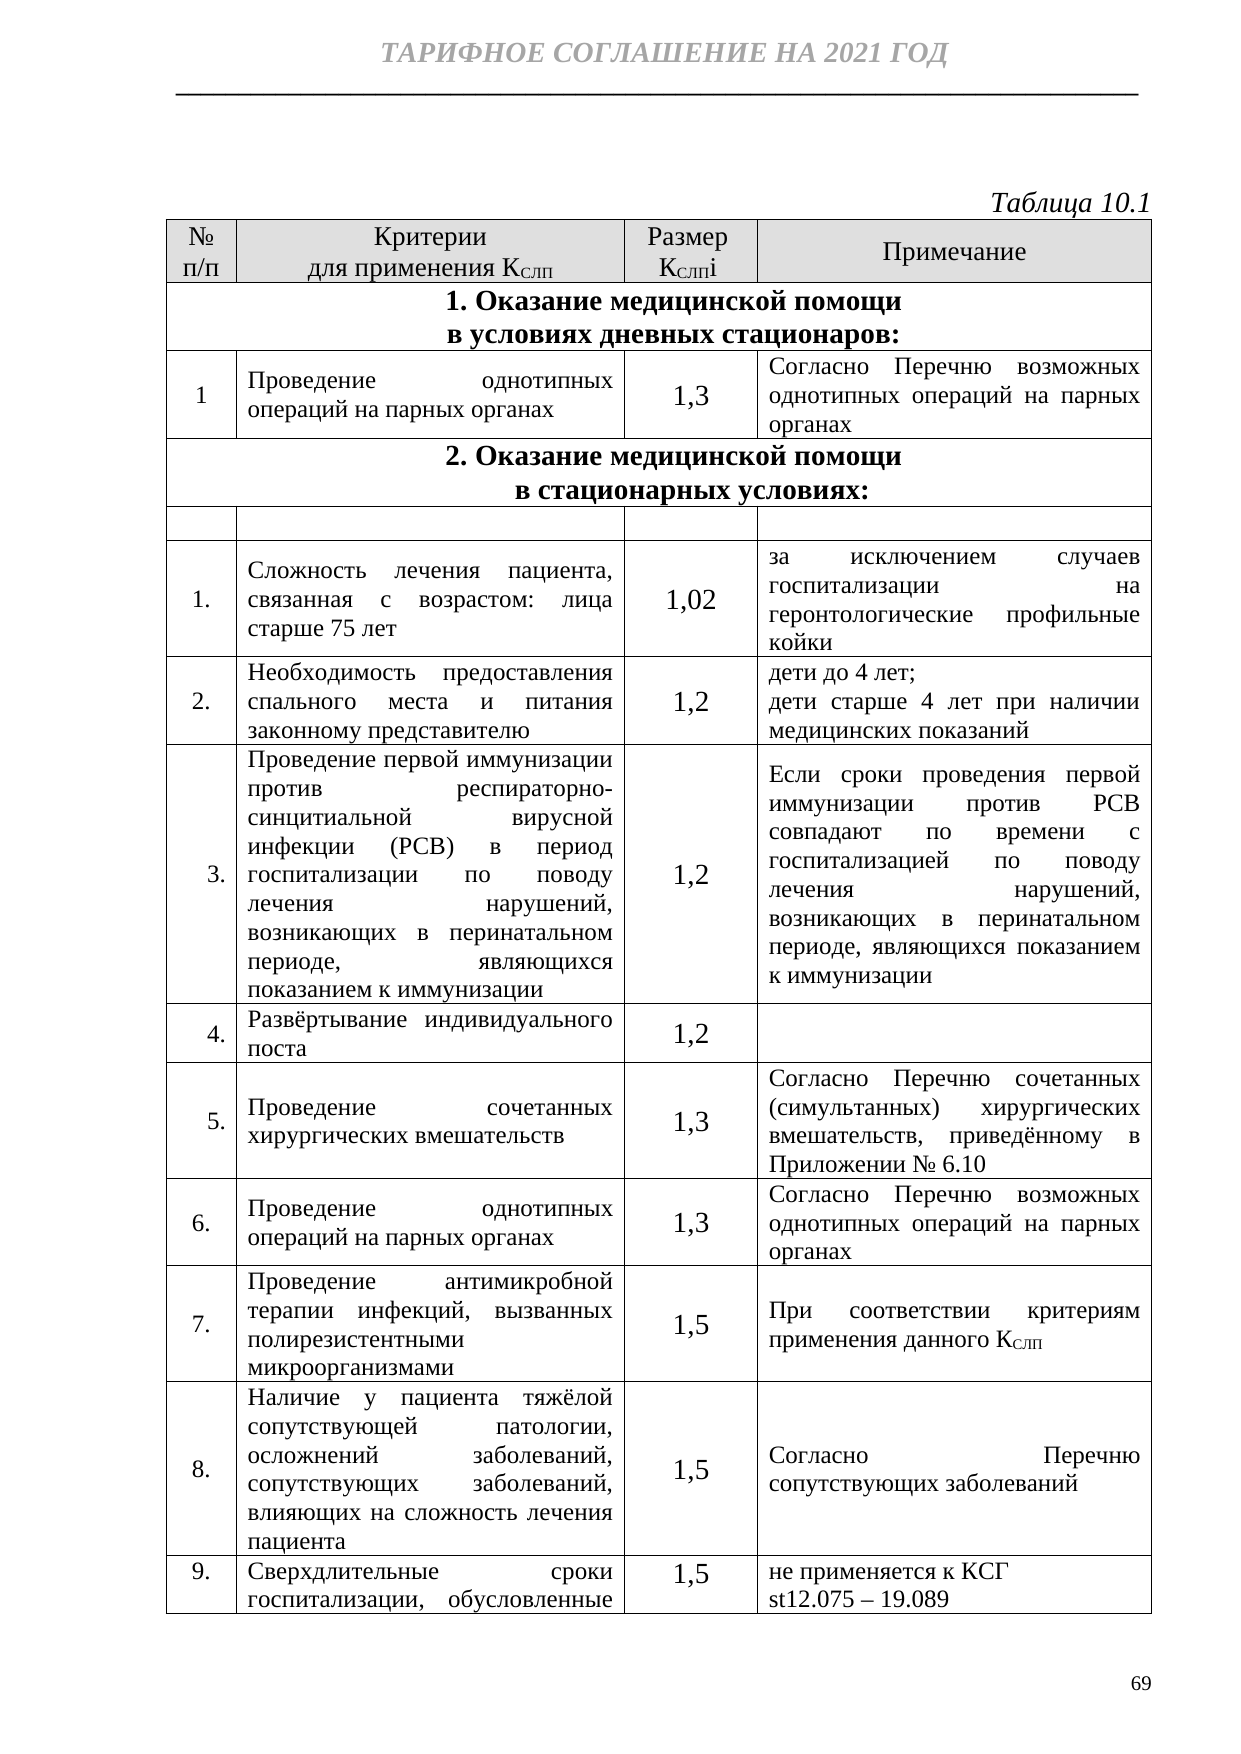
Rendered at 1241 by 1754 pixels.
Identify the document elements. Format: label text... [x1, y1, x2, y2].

table_cell [167, 1004, 236, 1062]
table_cell 1,02 [625, 541, 757, 656]
table_cell 1,3 [625, 351, 757, 437]
table_cell Согласно Перечню сочетанных (симультанных) хирургических вмешательств, приведённому в Приложении № 6.10 [758, 1063, 1151, 1178]
table_header Примечание [758, 220, 1151, 282]
table_cell дети до 4 лет; дети старше 4 лет при наличии медицинских показаний [758, 657, 1151, 743]
table_cell 2. [167, 657, 236, 743]
table_cell 1 [167, 351, 236, 437]
table_cell Проведение первой иммунизации против респираторно-синцитиальной вирусной инфекции (РСВ) в период госпитализации по поводу лечения нарушений, возникающих в перинатальном периоде, являющихся показанием к иммунизации [237, 745, 624, 1003]
table_cell Проведение однотипных операций на парных органах [237, 351, 624, 437]
table_cell 1,2 [625, 657, 757, 743]
table_cell за исключением случаев госпитализации на геронтологические профильные койки [758, 541, 1151, 656]
table_cell 1,3 [625, 1179, 757, 1265]
table_cell [167, 507, 236, 540]
table_cell 1. [167, 541, 236, 656]
table_header Критерии для применения КСЛП [237, 220, 624, 282]
table_cell [625, 507, 757, 540]
table_cell Оказание медицинской помощи в стационарных условиях: [167, 439, 1151, 506]
table_header Размер КСЛПi [625, 220, 757, 282]
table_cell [758, 1556, 1151, 1613]
table_cell При соответствии критериям применения данного КСЛП [758, 1266, 1151, 1381]
table_cell Необходимость предоставления спального места и питания законному представителю [237, 657, 624, 743]
table_cell 1,5 [625, 1382, 757, 1555]
table_cell Проведение антимикробной терапии инфекций, вызванных полирезистентными микроорганизмами [237, 1266, 624, 1381]
table_cell 1,5 [625, 1556, 757, 1613]
table_cell [237, 507, 624, 540]
table_cell 9. [167, 1556, 236, 1613]
table_cell Проведение однотипных операций на парных органах [237, 1179, 624, 1265]
table_cell 1,2 [625, 745, 757, 1003]
table_cell [758, 507, 1151, 540]
table_cell 7. [167, 1266, 236, 1381]
table_cell Проведение сочетанных хирургических вмешательств [237, 1063, 624, 1178]
table_cell Согласно Перечню возможных однотипных операций на парных органах [758, 351, 1151, 437]
table_cell [758, 1004, 1151, 1062]
table_cell 8. [167, 1382, 236, 1555]
table_header № п/п [167, 220, 236, 282]
table_cell [167, 745, 236, 1003]
text Таблица 10.1 [236, 185, 1152, 219]
table_cell 1,3 [625, 1063, 757, 1178]
table_cell 1,5 [625, 1266, 757, 1381]
table_cell [167, 1063, 236, 1178]
table_cell Согласно Перечню возможных однотипных операций на парных органах [758, 1179, 1151, 1265]
table_cell Наличие у пациента тяжёлой сопутствующей патологии, осложнений заболеваний, сопутствующих заболеваний, влияющих на сложность лечения пациента [237, 1382, 624, 1555]
table_cell Согласно Перечню сопутствующих заболеваний [758, 1382, 1151, 1555]
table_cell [237, 1556, 624, 1613]
table_cell Развёртывание индивидуального поста [237, 1004, 624, 1062]
table_cell Оказание медицинской помощи в условиях дневных стационаров: [167, 283, 1151, 350]
table_cell 6. [167, 1179, 236, 1265]
table_cell Если сроки проведения первой иммунизации против РСВ совпадают по времени с госпитализацией по поводу лечения нарушений, возникающих в перинатальном периоде, являющихся показанием к иммунизации [758, 745, 1151, 1003]
table_cell 1,2 [625, 1004, 757, 1062]
table_cell Сложность лечения пациента, связанная с возрастом: лица старше 75 лет [237, 541, 624, 656]
